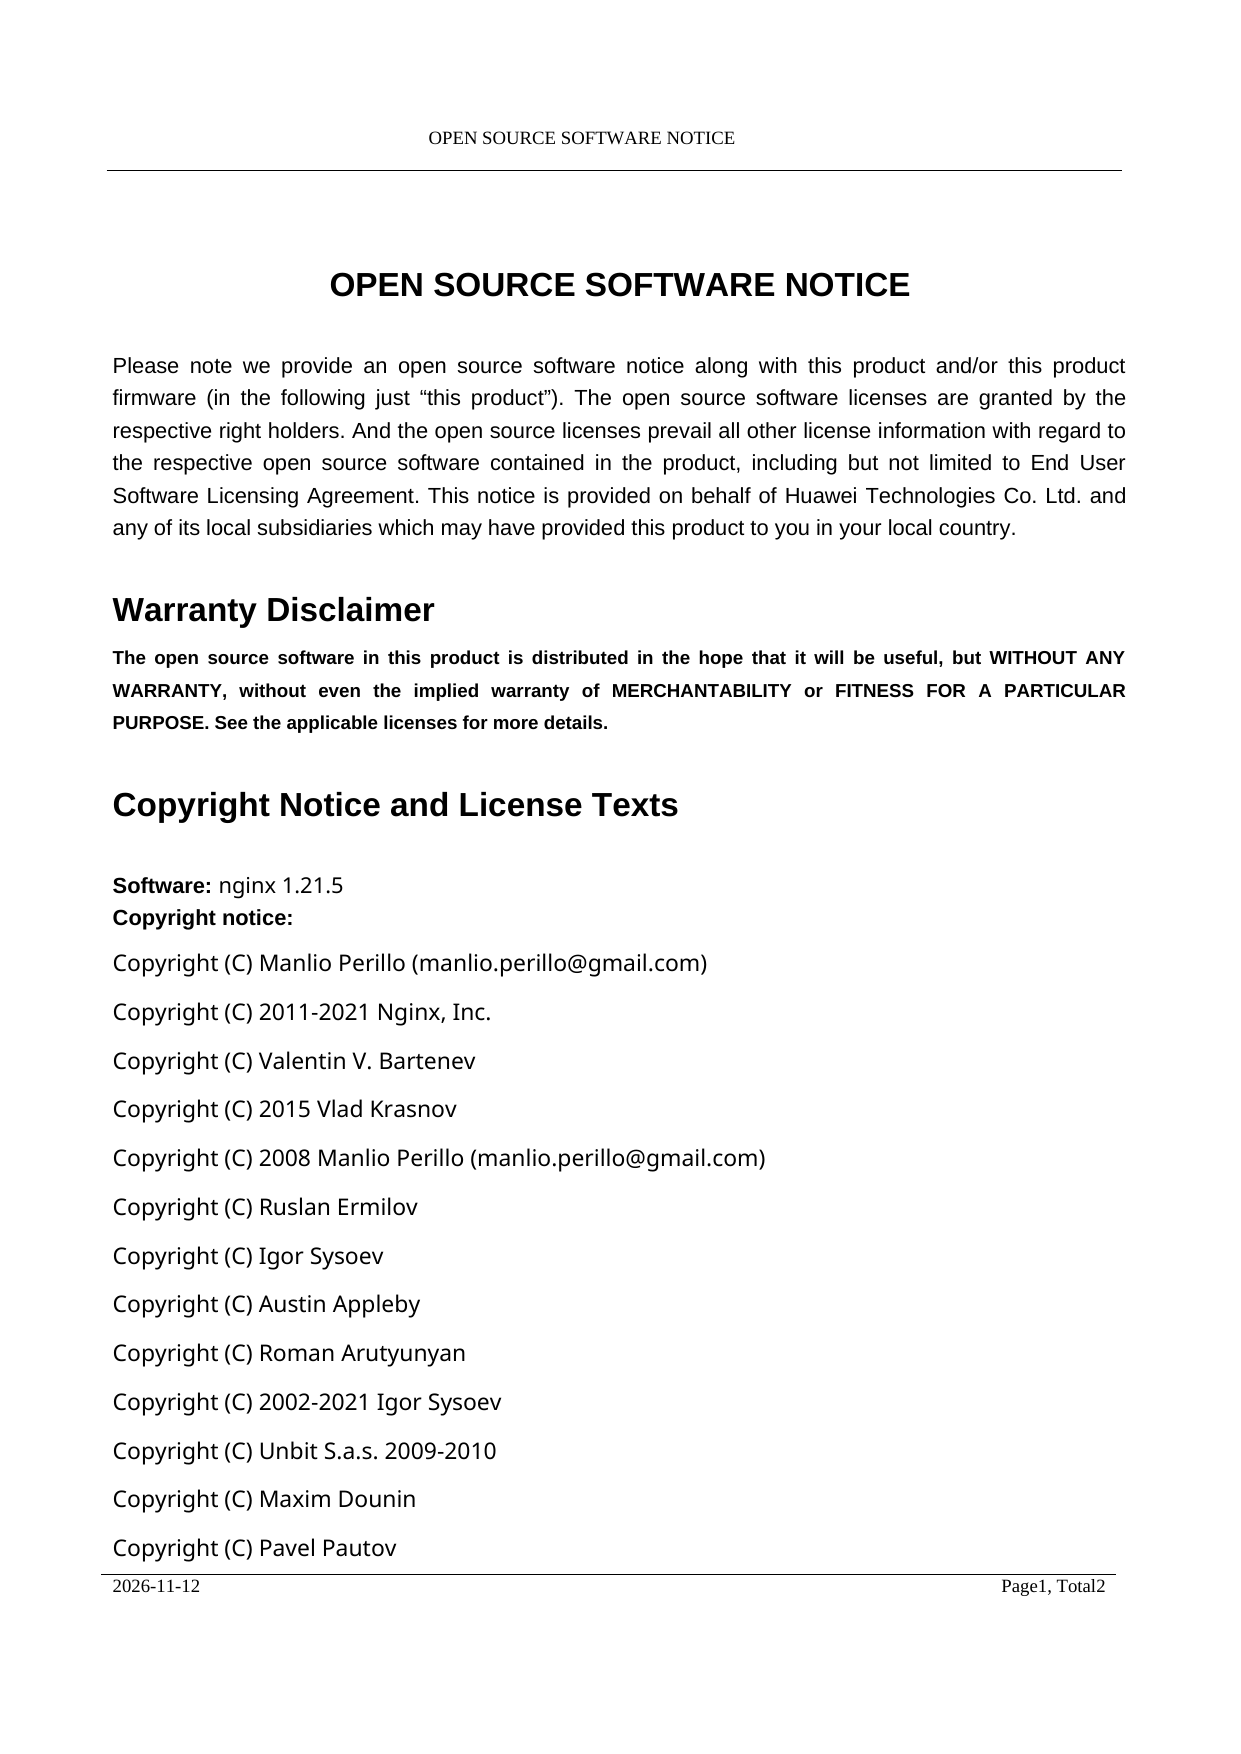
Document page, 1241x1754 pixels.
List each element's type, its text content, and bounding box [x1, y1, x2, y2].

text Please note we provide an open source software notice along with this product and/or this product firmware (in the following just “this product”). The open source software licenses are granted by the respective right holders. And the open source licenses prevail all other license information with regard to the respective open source software contained in the product, including but not limited to End User Software Licensing Agreement. This notice is provided on behalf of Huawei Technologies Co. Ltd. and any of its local subsidiaries which may have provided this product to you in your local country. [112, 349, 1128, 544]
text Copyright Notice and License Texts [112, 771, 1128, 836]
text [112, 947, 1128, 1564]
text The open source software in this product is distributed in the hope that it will be useful, but WITHOUT ANY WARRANTY, without even the implied warranty of MERCHANTABILITY or FITNESS FOR A PARTICULAR PURPOSE. See the applicable licenses for more details. [112, 641, 1128, 739]
text Software: nginx 1.21.5 [112, 869, 1128, 901]
text Warranty Disclaimer [112, 576, 1128, 641]
text Copyright notice: [112, 901, 1128, 934]
text OPEN SOURCE SOFTWARE NOTICE [112, 251, 1128, 316]
